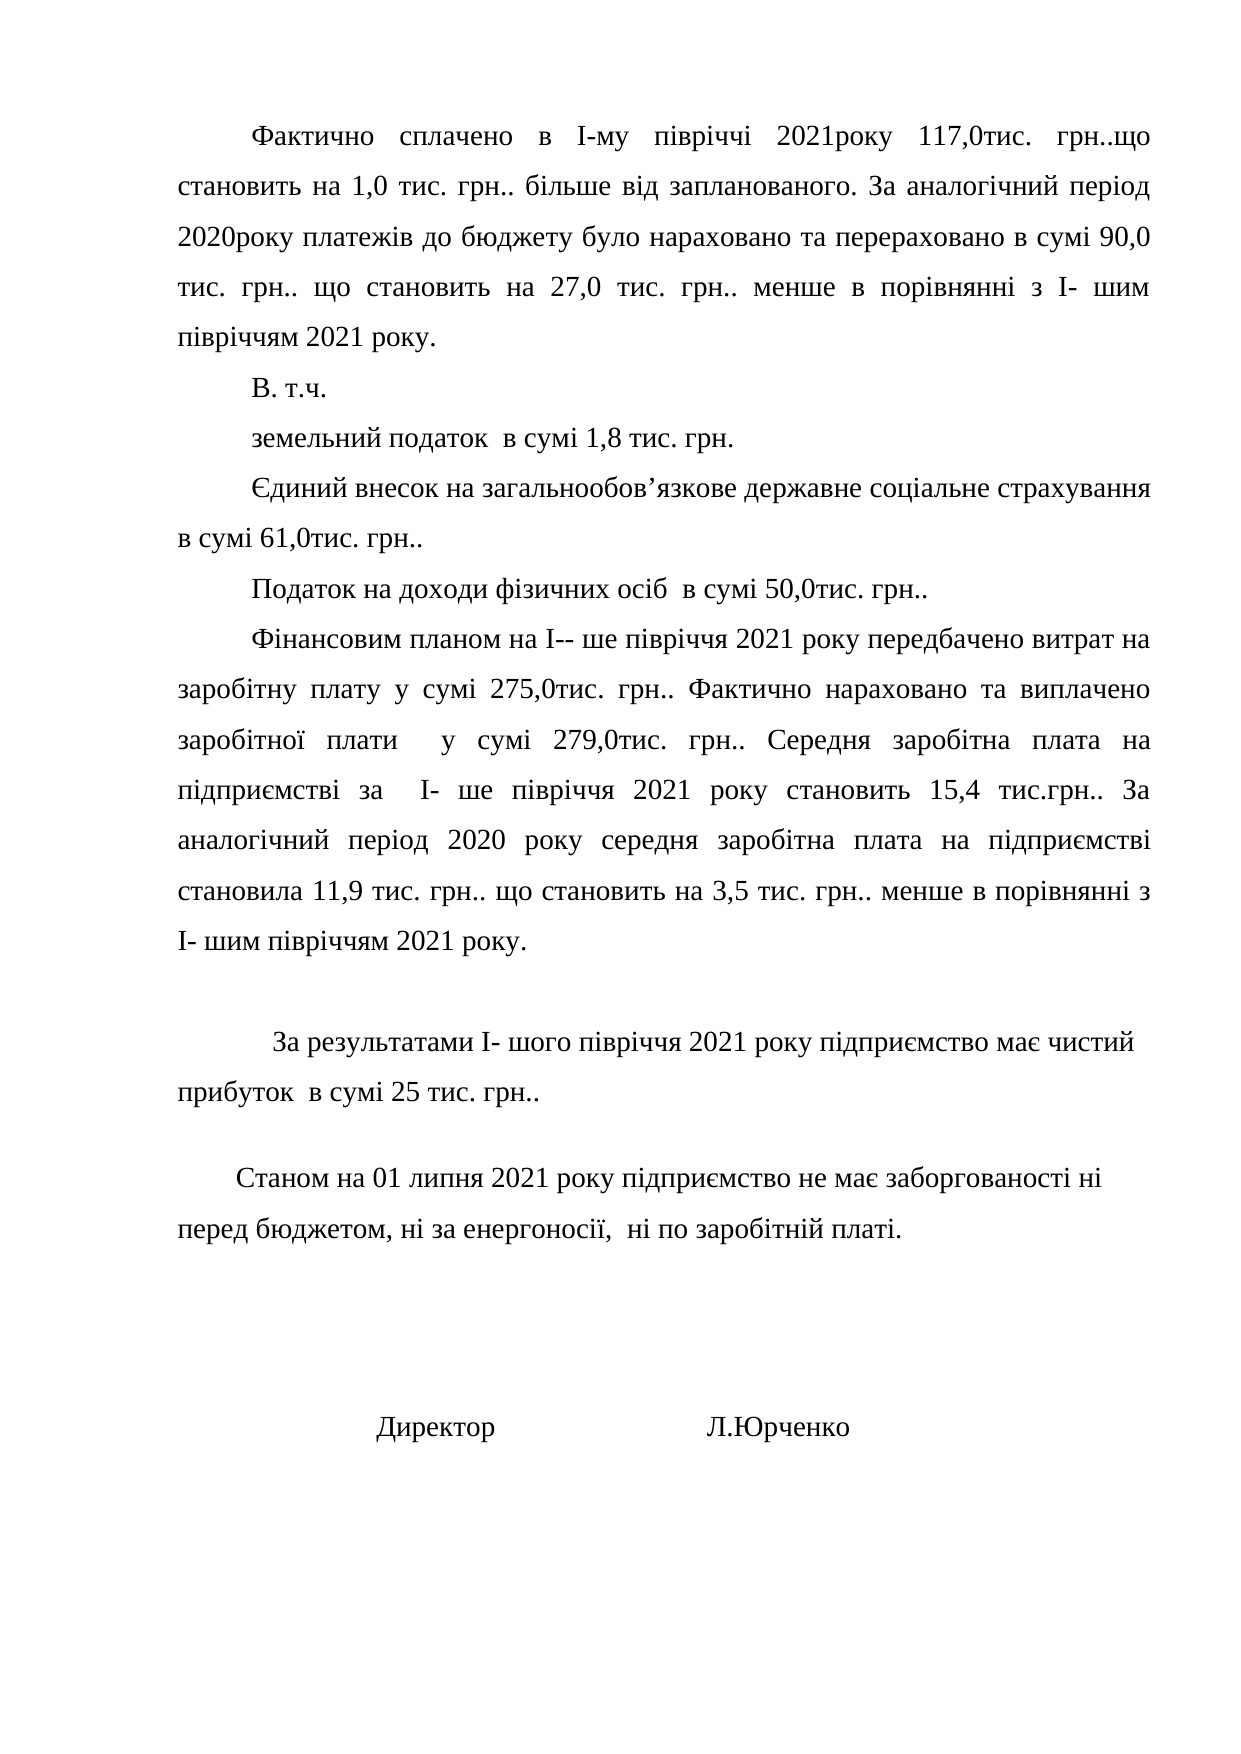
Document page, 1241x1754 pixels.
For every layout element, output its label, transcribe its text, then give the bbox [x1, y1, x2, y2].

text Єдиний внесок на загальнообов’язкове державне соціальне страхування в сумі 61,0тис. грн.. [177, 470, 1152, 554]
text Директор Л.Юрченко [177, 1409, 1152, 1443]
text В. т.ч. [177, 370, 1152, 403]
text Фактично сплачено в І-му півріччі 2021року 117,0тис. грн..що становить на 1,0 тис. грн.. більше від запланованого. За аналогічний період 2020року платежів до бюджету було нараховано та перераховано в сумі 90,0 тис. грн.. що становить на 27,0 тис. грн.. менше в порівнянні з І- шим півріччям 2021 року. [177, 118, 1152, 353]
text Податок на доходи фізичних осіб в сумі 50,0тис. грн.. [177, 571, 1152, 604]
text земельний податок в сумі 1,8 тис. грн. [177, 420, 1152, 453]
text Фінансовим планом на І-- ше півріччя 2021 року передбачено витрат на заробітну плату у сумі 275,0тис. грн.. Фактично нараховано та виплачено заробітної плати у сумі 279,0тис. грн.. Середня заробітна плата на підприємстві за І- ше півріччя 2021 року становить 15,4 тис.грн.. За аналогічний період 2020 року середня заробітна плата на підприємстві становила 11,9 тис. грн.. що становить на 3,5 тис. грн.. менше в порівнянні з І- шим півріччям 2021 року. [177, 621, 1152, 957]
text За результатами І- шого півріччя 2021 року підприємство має чистий прибуток в сумі 25 тис. грн.. [177, 1024, 1152, 1108]
text Станом на 01 липня 2021 року підприємство не має заборгованості ні перед бюджетом, ні за енергоносії, ні по заробітній платі. [177, 1160, 1152, 1244]
